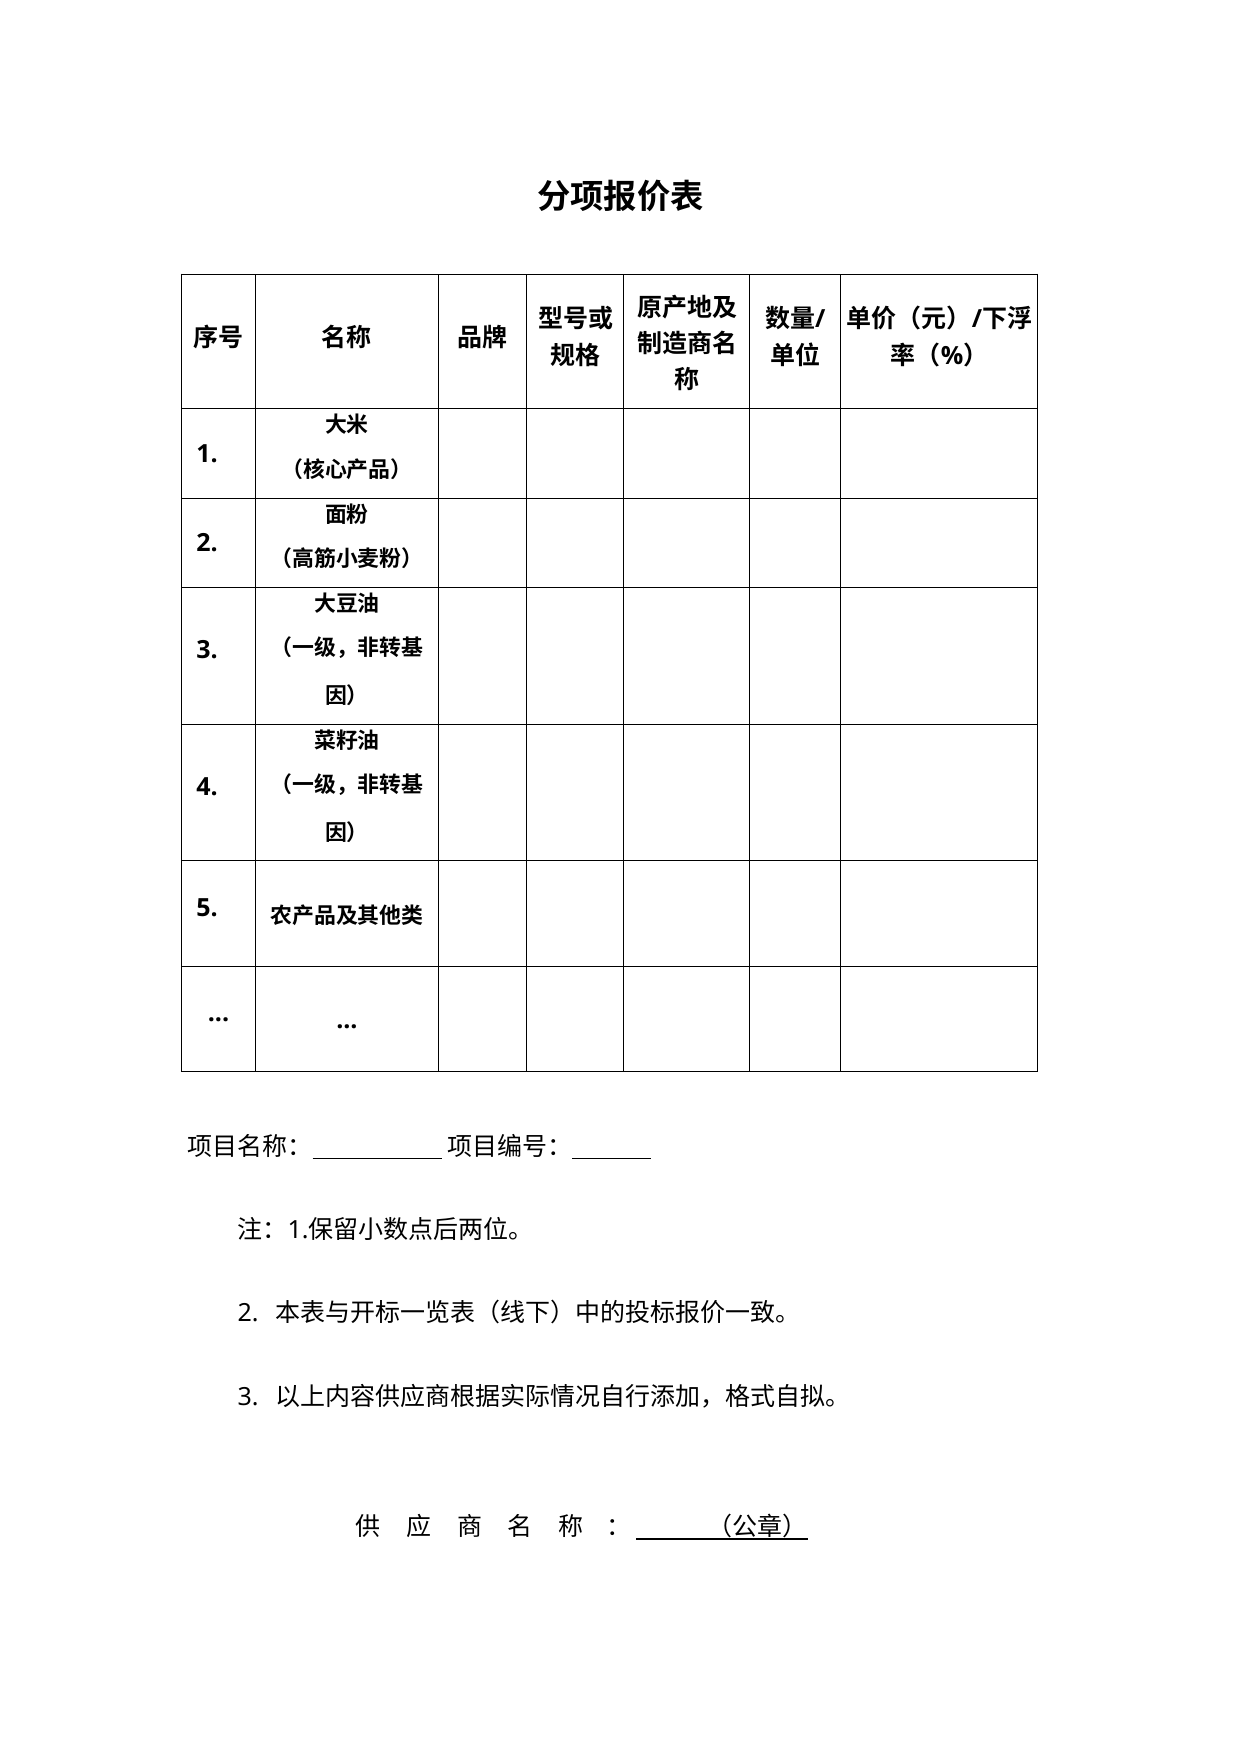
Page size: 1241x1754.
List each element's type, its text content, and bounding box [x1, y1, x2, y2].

table_cell [527, 861, 623, 966]
table_cell [750, 861, 840, 966]
table_cell [624, 499, 749, 587]
table_cell [624, 725, 749, 860]
text 注：1.保留小数点后两位。 [187, 1195, 1053, 1260]
table_cell [439, 499, 526, 587]
table_cell [750, 588, 840, 724]
table_cell [841, 725, 1037, 860]
table_header 数量/单位 [750, 275, 840, 408]
table_header 品牌 [439, 275, 526, 408]
text 项目名称： 项目编号： [187, 251, 1053, 1177]
table_cell [439, 725, 526, 860]
table_cell [527, 588, 623, 724]
table_cell [624, 588, 749, 724]
table_cell [182, 499, 255, 587]
table_cell 大豆油 （一级，非转基因） [256, 588, 438, 724]
table_cell [841, 967, 1037, 1071]
table_cell 菜籽油 （一级，非转基因） [256, 725, 438, 860]
list 以上内容供应商根据实际情况自行添加，格式自拟。 [187, 1362, 1053, 1427]
table_cell ... [182, 967, 255, 1071]
table_cell 大米 （核心产品） [256, 409, 438, 498]
table_cell [527, 409, 623, 498]
table_cell [527, 967, 623, 1071]
table_cell [750, 409, 840, 498]
text 分项报价表 [187, 162, 1053, 227]
table_cell 面粉 （高筋小麦粉） [256, 499, 438, 587]
table_header 供应商名称 [344, 1493, 595, 1572]
table_cell [439, 409, 526, 498]
table_cell [750, 499, 840, 587]
table_header 名称 [256, 275, 438, 408]
table_cell [841, 499, 1037, 587]
table_cell ... [256, 967, 438, 1071]
table_cell 农产品及其他类 [256, 861, 438, 966]
table_header （公章） [625, 1493, 1053, 1572]
table_cell [624, 861, 749, 966]
table_cell [750, 725, 840, 860]
table_cell [439, 588, 526, 724]
table_cell [750, 967, 840, 1071]
list 本表与开标一览表（线下）中的投标报价一致。 [187, 1278, 1053, 1343]
table_cell [182, 861, 255, 966]
table_header 单价（元）/下浮率（%） [841, 275, 1037, 408]
table_cell [182, 725, 255, 860]
table_header 型号或规格 [527, 275, 623, 408]
table_cell [624, 967, 749, 1071]
table_cell [841, 861, 1037, 966]
table_header 原产地及制造商名称 [624, 275, 749, 408]
table_cell [527, 499, 623, 587]
table_header 序号 [182, 275, 255, 408]
table_cell [182, 588, 255, 724]
table_cell [841, 588, 1037, 724]
table_cell [439, 861, 526, 966]
table_cell [624, 409, 749, 498]
table_header ： [595, 1493, 625, 1572]
table_cell [182, 409, 255, 498]
table_cell [841, 409, 1037, 498]
table_cell [527, 725, 623, 860]
table_cell [439, 967, 526, 1071]
